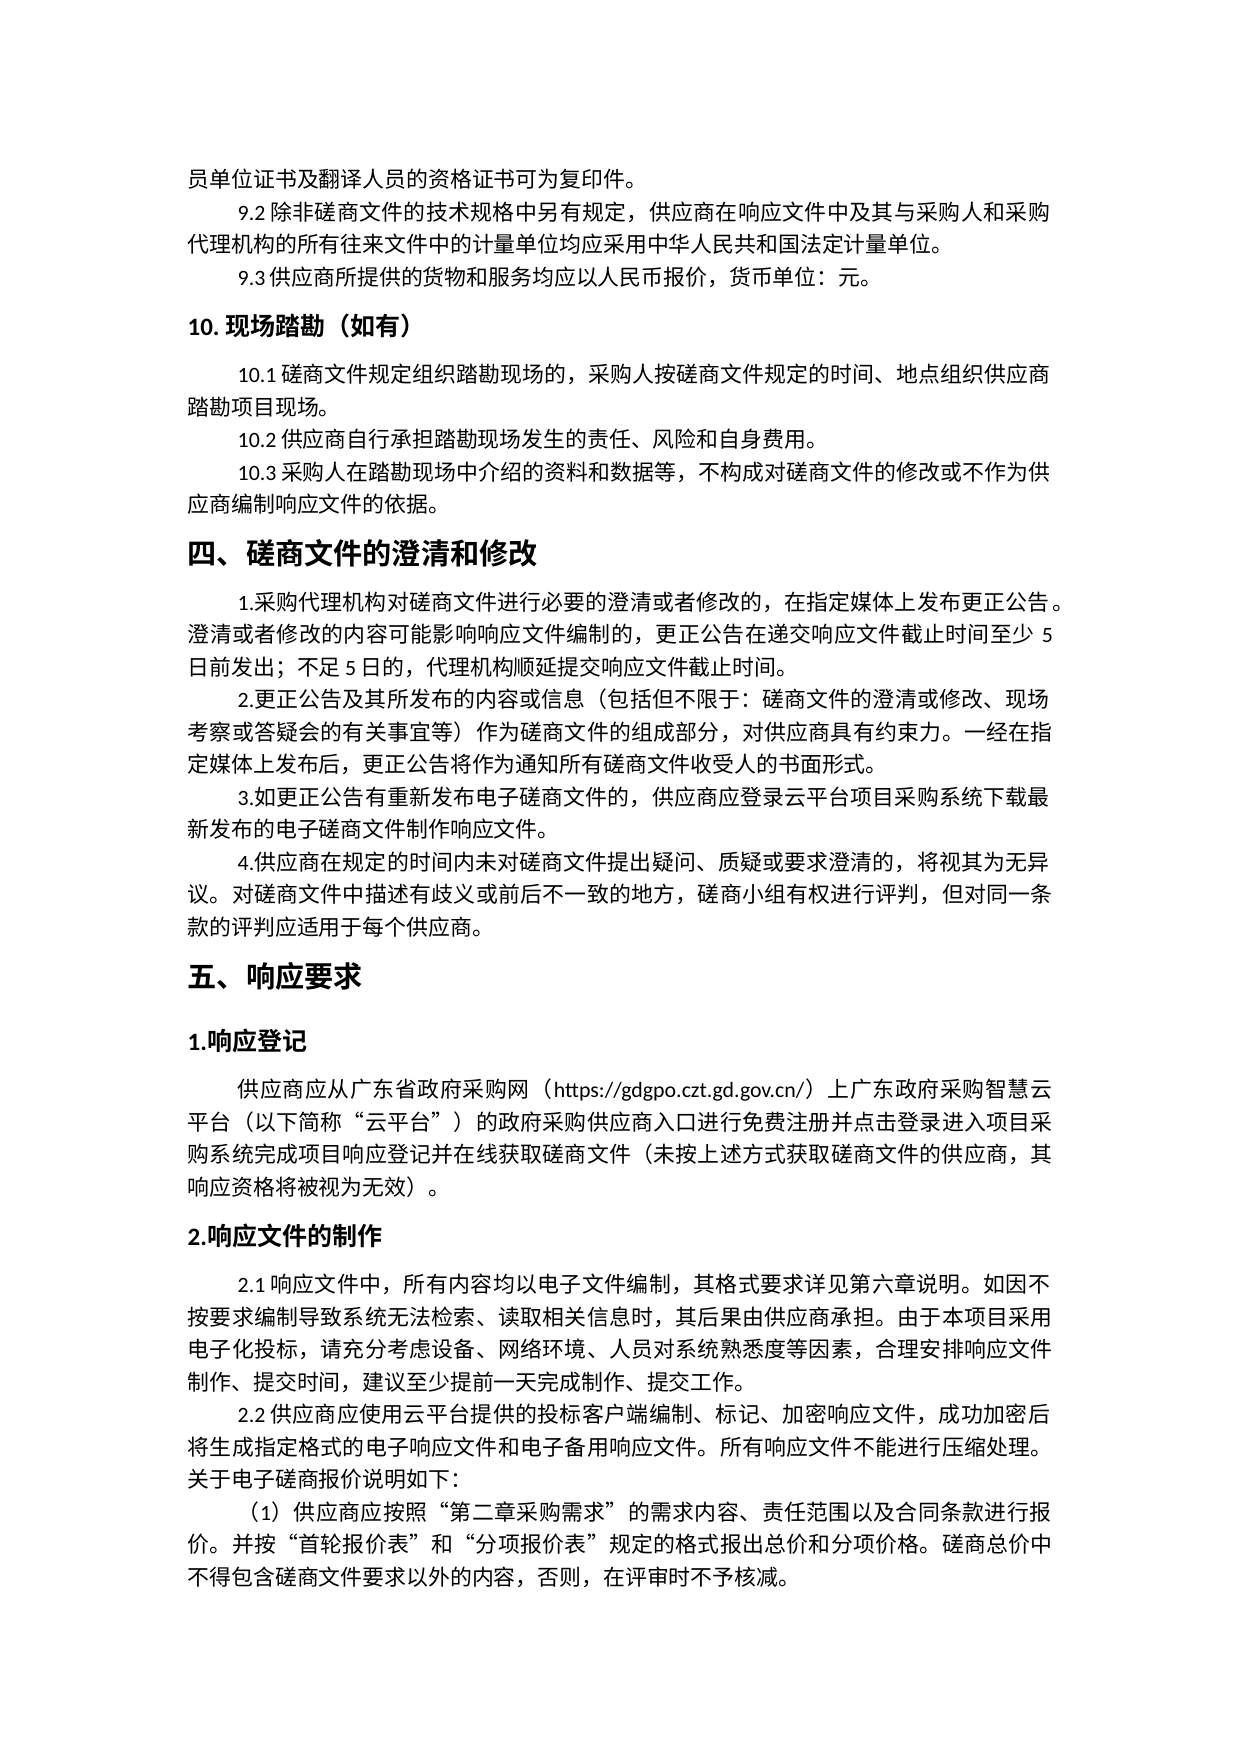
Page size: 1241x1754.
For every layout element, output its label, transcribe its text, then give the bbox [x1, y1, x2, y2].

text 1.采购代理机构对磋商文件进行必要的澄清或者修改的，在指定媒体上发布更正公告。澄清或者修改的内容可能影响响应文件编制的，更正公告在递交响应文件截止时间至少5日前发出；不足5日的，代理机构顺延提交响应文件截止时间。 [187, 584, 1053, 682]
text 4.供应商在规定的时间内未对磋商文件提出疑问、质疑或要求澄清的，将视其为无异议。对磋商文件中描述有歧义或前后不一致的地方，磋商小组有权进行评判，但对同一条款的评判应适用于每个供应商。 [187, 844, 1053, 942]
text 2.响应文件的制作 [187, 1202, 1053, 1267]
text 10.1磋商文件规定组织踏勘现场的，采购人按磋商文件规定的时间、地点组织供应商踏勘项目现场。 [187, 357, 1053, 422]
text 9.2除非磋商文件的技术规格中另有规定，供应商在响应文件中及其与采购人和采购代理机构的所有往来文件中的计量单位均应采用中华人民共和国法定计量单位。 [187, 194, 1053, 259]
text 10.2供应商自行承担踏勘现场发生的责任、风险和自身费用。 [187, 422, 1053, 454]
text 10.3采购人在踏勘现场中介绍的资料和数据等，不构成对磋商文件的修改或不作为供应商编制响应文件的依据。 [187, 454, 1053, 519]
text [187, 162, 1053, 194]
text 9.3供应商所提供的货物和服务均应以人民币报价，货币单位：元。 [187, 259, 1053, 292]
text 供应商应从广东省政府采购网（https://gdgpo.czt.gd.gov.cn/）上广东政府采购智慧云平台（以下简称“云平台”）的政府采购供应商入口进行免费注册并点击登录进入项目采购系统完成项目响应登记并在线获取磋商文件（未按上述方式获取磋商文件的供应商，其响应资格将被视为无效）。 [187, 1072, 1053, 1202]
text （1）供应商应按照“第二章采购需求”的需求内容、责任范围以及合同条款进行报价。并按“首轮报价表”和“分项报价表”规定的格式报出总价和分项价格。磋商总价中不得包含磋商文件要求以外的内容，否则，在评审时不予核减。 [187, 1494, 1053, 1592]
text 2.1响应文件中，所有内容均以电子文件编制，其格式要求详见第六章说明。如因不按要求编制导致系统无法检索、读取相关信息时，其后果由供应商承担。由于本项目采用电子化投标，请充分考虑设备、网络环境、人员对系统熟悉度等因素，合理安排响应文件制作、提交时间，建议至少提前一天完成制作、提交工作。 [187, 1267, 1053, 1397]
text 五、响应要求 [187, 942, 1053, 1007]
text 2.更正公告及其所发布的内容或信息（包括但不限于：磋商文件的澄清或修改、现场考察或答疑会的有关事宜等）作为磋商文件的组成部分，对供应商具有约束力。一经在指定媒体上发布后，更正公告将作为通知所有磋商文件收受人的书面形式。 [187, 682, 1053, 779]
text 10. 现场踏勘（如有） [187, 292, 1053, 357]
text 四、磋商文件的澄清和修改 [187, 519, 1053, 584]
text 2.2供应商应使用云平台提供的投标客户端编制、标记、加密响应文件，成功加密后将生成指定格式的电子响应文件和电子备用响应文件。所有响应文件不能进行压缩处理。关于电子磋商报价说明如下： [187, 1397, 1053, 1494]
text 3.如更正公告有重新发布电子磋商文件的，供应商应登录云平台项目采购系统下载最新发布的电子磋商文件制作响应文件。 [187, 779, 1053, 844]
text 1.响应登记 [187, 1007, 1053, 1072]
